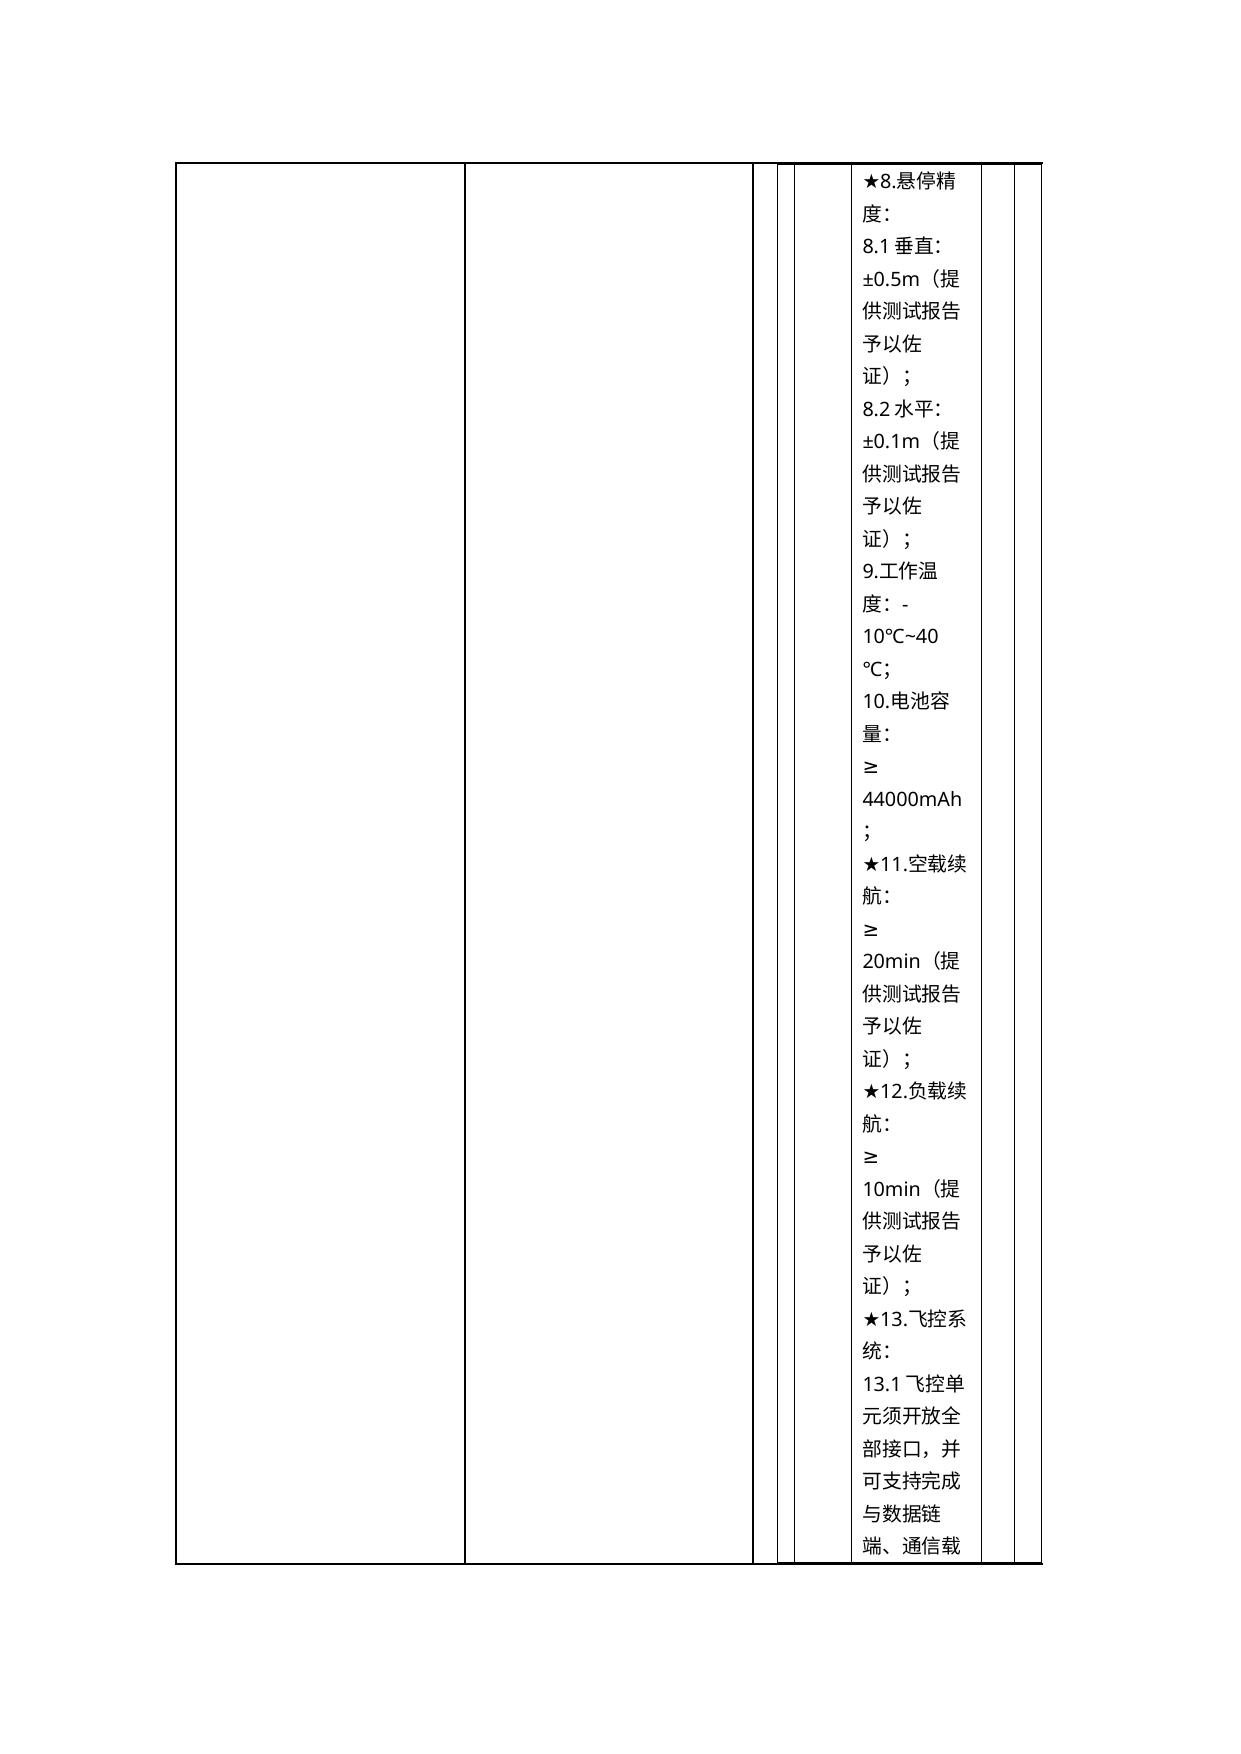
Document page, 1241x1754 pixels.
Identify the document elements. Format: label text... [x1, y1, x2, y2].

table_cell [852, 165, 981, 1562]
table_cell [982, 165, 1014, 1562]
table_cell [795, 165, 851, 1562]
table_cell [466, 164, 752, 1563]
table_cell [1015, 165, 1041, 1562]
table_cell 1 [177, 164, 464, 1563]
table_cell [754, 164, 777, 1563]
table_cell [778, 165, 794, 1562]
